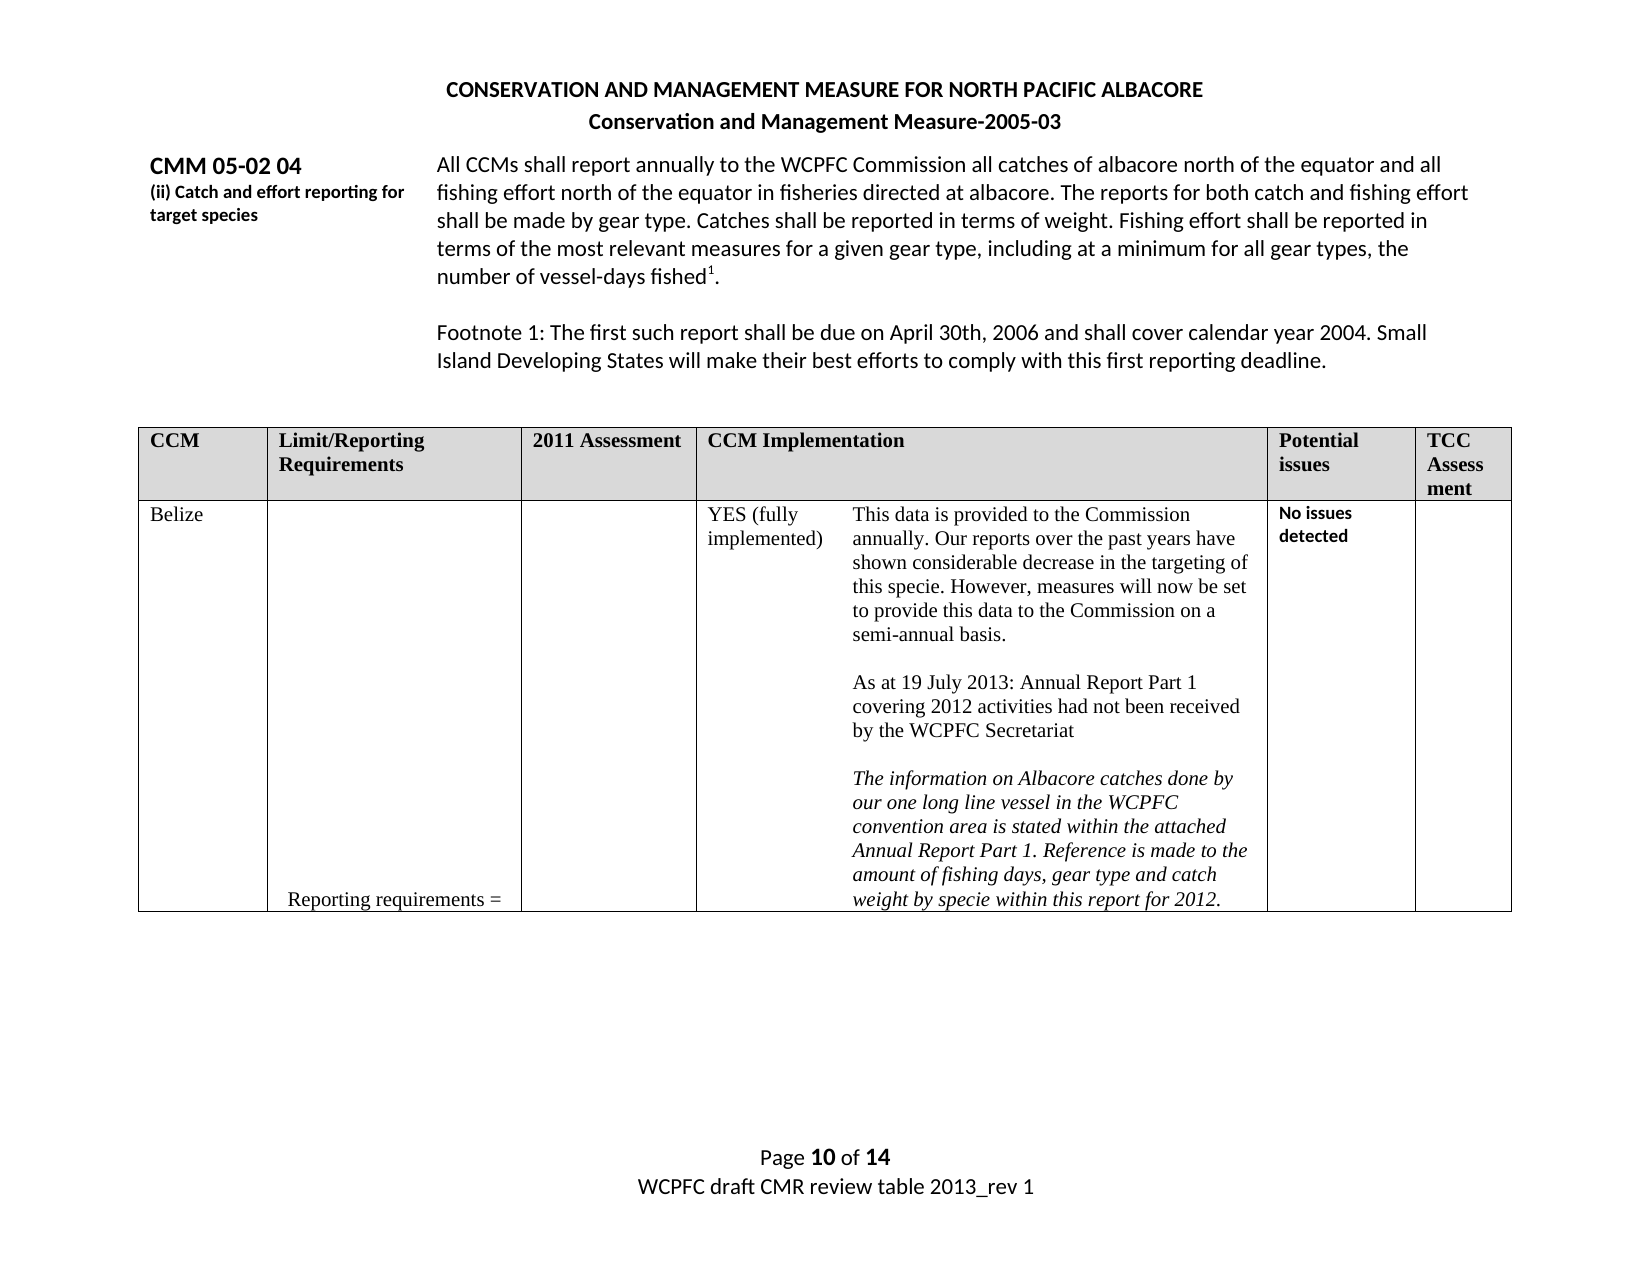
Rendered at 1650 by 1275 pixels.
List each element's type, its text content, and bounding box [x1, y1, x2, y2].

table_cell Belize [139, 501, 267, 911]
table_cell This data is provided to the Commission annually. Our reports over the past years have shown considerable decrease in the targeting of this specie. However, measures will now be set to provide this data to the Commission on a semi-annual basis. As at 19 July 2013: Annual Report Part 1 covering 2012 activities had not been received by the WCPFC Secretariat The information on Albacore catches done by our one long line vessel in the WCPFC convention area is stated within the attached Annual Report Part 1. Reference is made to the amount of fishing days, gear type and catch weight by specie within this report for 2012. [841, 501, 1267, 911]
table_header TCC Assessment [1416, 428, 1511, 500]
table_header CCM Implementation [697, 428, 1267, 500]
table_cell YES (fully implemented) [697, 501, 841, 911]
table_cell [268, 501, 521, 911]
table_header CMM 05-02 04 (ii) Catch and effort reporting for target species [139, 150, 425, 374]
table_header Potential issues [1268, 428, 1415, 500]
table_cell [522, 501, 696, 911]
table_header CCM [139, 428, 267, 500]
table_cell [1416, 501, 1511, 911]
table_header 2011 Assessment [522, 428, 696, 500]
table_header All CCMs shall report annually to the WCPFC Commission all catches of albacore north of the equator and all fishing effort north of the equator in fisheries directed at albacore. The reports for both catch and fishing effort shall be made by gear type. Catches shall be reported in terms of weight. Fishing effort shall be reported in terms of the most relevant measures for a given gear type, including at a minimum for all gear types, the number of vessel-days fished1. Footnote 1: The first such report shall be due on April 30th, 2006 and shall cover calendar year 2004. Small Island Developing States will make their best efforts to comply with this first reporting deadline. [425, 150, 1500, 374]
table_header Limit/Reporting Requirements [268, 428, 521, 500]
table_cell No issues detected [1268, 501, 1415, 911]
